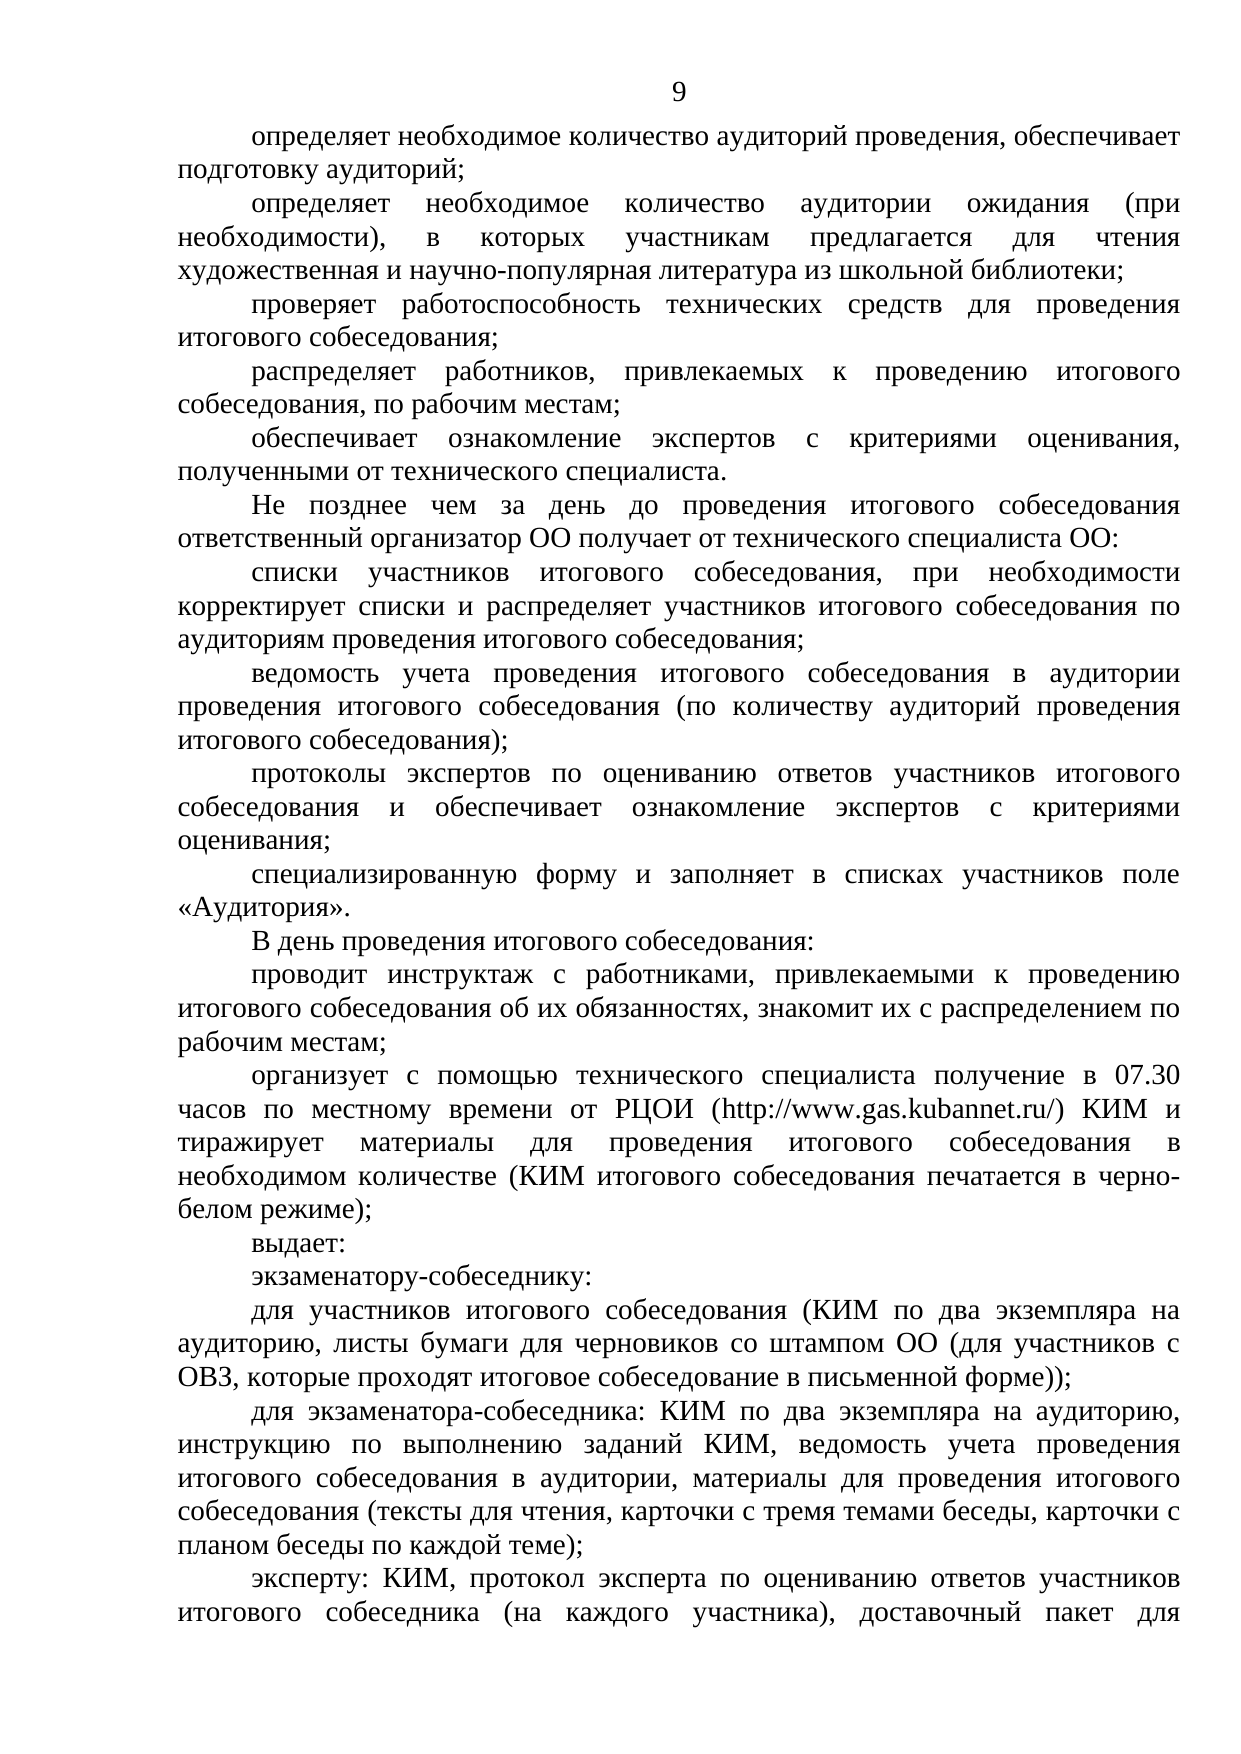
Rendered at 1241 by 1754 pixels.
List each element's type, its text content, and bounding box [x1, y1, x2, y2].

text обеспечивает ознакомление экспертов с критериями оценивания, полученными от технического специалиста. [177, 420, 1181, 487]
text проверяет работоспособность технических средств для проведения итогового собеседования; [177, 286, 1181, 353]
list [177, 1560, 1181, 1627]
text определяет необходимое количество аудитории ожидания (при необходимости), в которых участникам предлагается для чтения художественная и научно-популярная литература из школьной библиотеки; [177, 185, 1181, 286]
list для экзаменатора-собеседника: КИМ по два экземпляра на аудиторию, инструкцию по выполнению заданий КИМ, ведомость учета проведения итогового собеседования в аудитории, материалы для проведения итогового собеседования (тексты для чтения, карточки с тремя темами беседы, карточки с планом беседы по каждой теме); [177, 1393, 1181, 1560]
text определяет необходимое количество аудиторий проведения, обеспечивает подготовку аудиторий; [177, 118, 1181, 185]
text ведомость учета проведения итогового собеседования в аудитории проведения итогового собеседования (по количеству аудиторий проведения итогового собеседования); [177, 655, 1181, 755]
list выдает: [177, 1225, 1181, 1258]
text В день проведения итогового собеседования: [177, 923, 1181, 957]
text специализированную форму и заполняет в списках участников поле «Аудитория». [177, 856, 1181, 923]
text Не позднее чем за день до проведения итогового собеседования ответственный организатор ОО получает от технического специалиста ОО: [177, 487, 1181, 554]
text распределяет работников, привлекаемых к проведению итогового собеседования, по рабочим местам; [177, 353, 1181, 420]
text организует с помощью технического специалиста получение в 07.30 часов по местному времени от РЦОИ (http://www.gas.kubannet.ru/) КИМ и тиражирует материалы для проведения итогового собеседования в необходимом количестве (КИМ итогового собеседования печатается в черно-белом режиме); [177, 1057, 1181, 1225]
text проводит инструктаж с работниками, привлекаемыми к проведению итогового собеседования об их обязанностях, знакомит их с распределением по рабочим местам; [177, 957, 1181, 1057]
list экзаменатору-собеседнику: [177, 1258, 1181, 1292]
list для участников итогового собеседования (КИМ по два экземпляра на аудиторию, листы бумаги для черновиков со штампом ОО (для участников с ОВЗ, которые проходят итоговое собеседование в письменной форме)); [177, 1292, 1181, 1393]
text протоколы экспертов по оцениванию ответов участников итогового собеседования и обеспечивает ознакомление экспертов с критериями оценивания; [177, 755, 1181, 856]
text списки участников итогового собеседования, при необходимости корректирует списки и распределяет участников итогового собеседования по аудиториям проведения итогового собеседования; [177, 554, 1181, 655]
